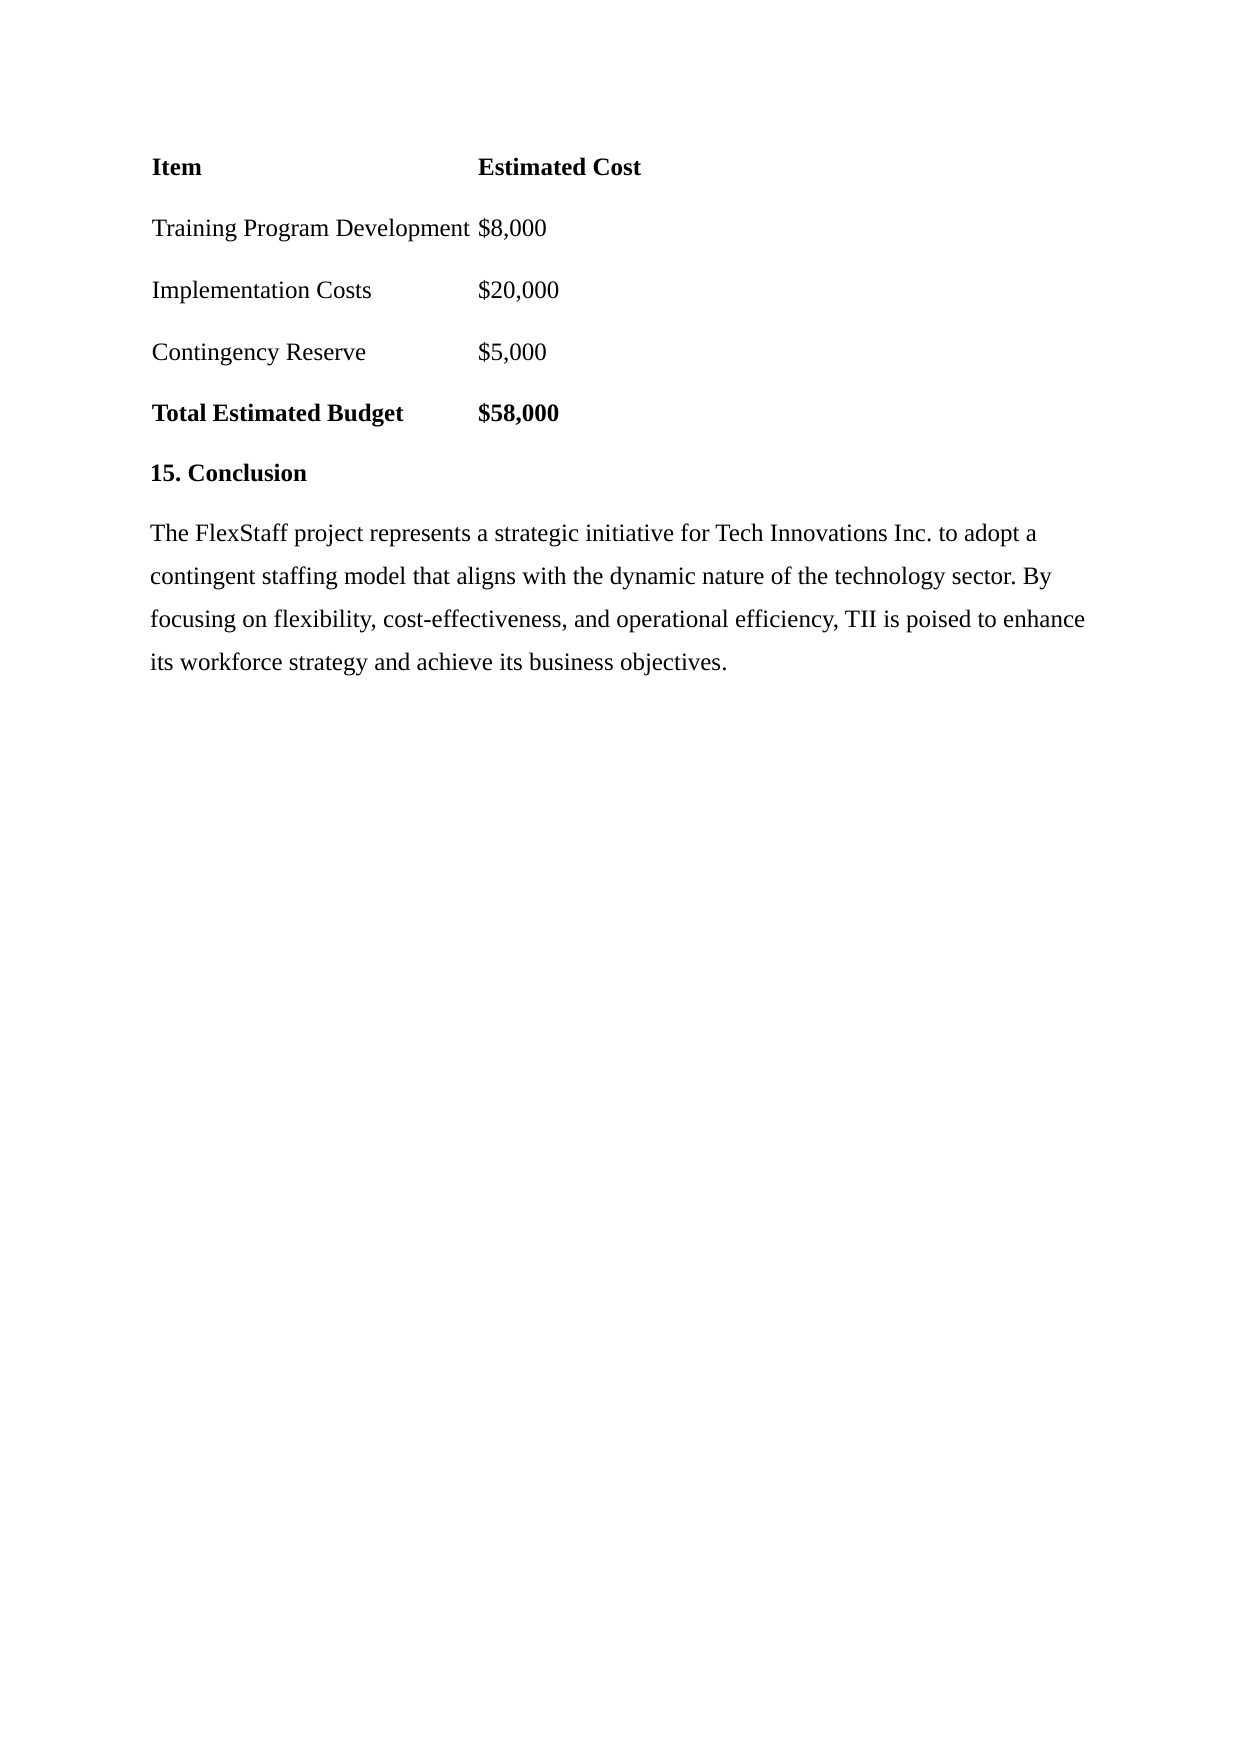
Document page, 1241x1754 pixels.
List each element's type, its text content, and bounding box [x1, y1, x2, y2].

table_cell $20,000 [476, 273, 647, 335]
table_cell Implementation Costs [150, 273, 476, 335]
table_cell $58,000 [476, 397, 647, 458]
table_cell $5,000 [476, 335, 647, 397]
table_cell $8,000 [476, 212, 647, 273]
table_cell Training Program Development [150, 212, 476, 273]
text 15. Conclusion [150, 458, 1090, 487]
table_cell Contingency Reserve [150, 335, 476, 397]
table_cell Total Estimated Budget [150, 397, 476, 458]
table_header Estimated Cost [476, 150, 647, 212]
table_header Item [150, 150, 476, 212]
text The FlexStaff project represents a strategic initiative for Tech Innovations Inc. to adopt a contingent staffing model that aligns with the dynamic nature of the technology sector. By focusing on flexibility, cost-effectiveness, and operational efficiency, TII is poised to enhance its workforce strategy and achieve its business objectives. [150, 518, 1090, 676]
